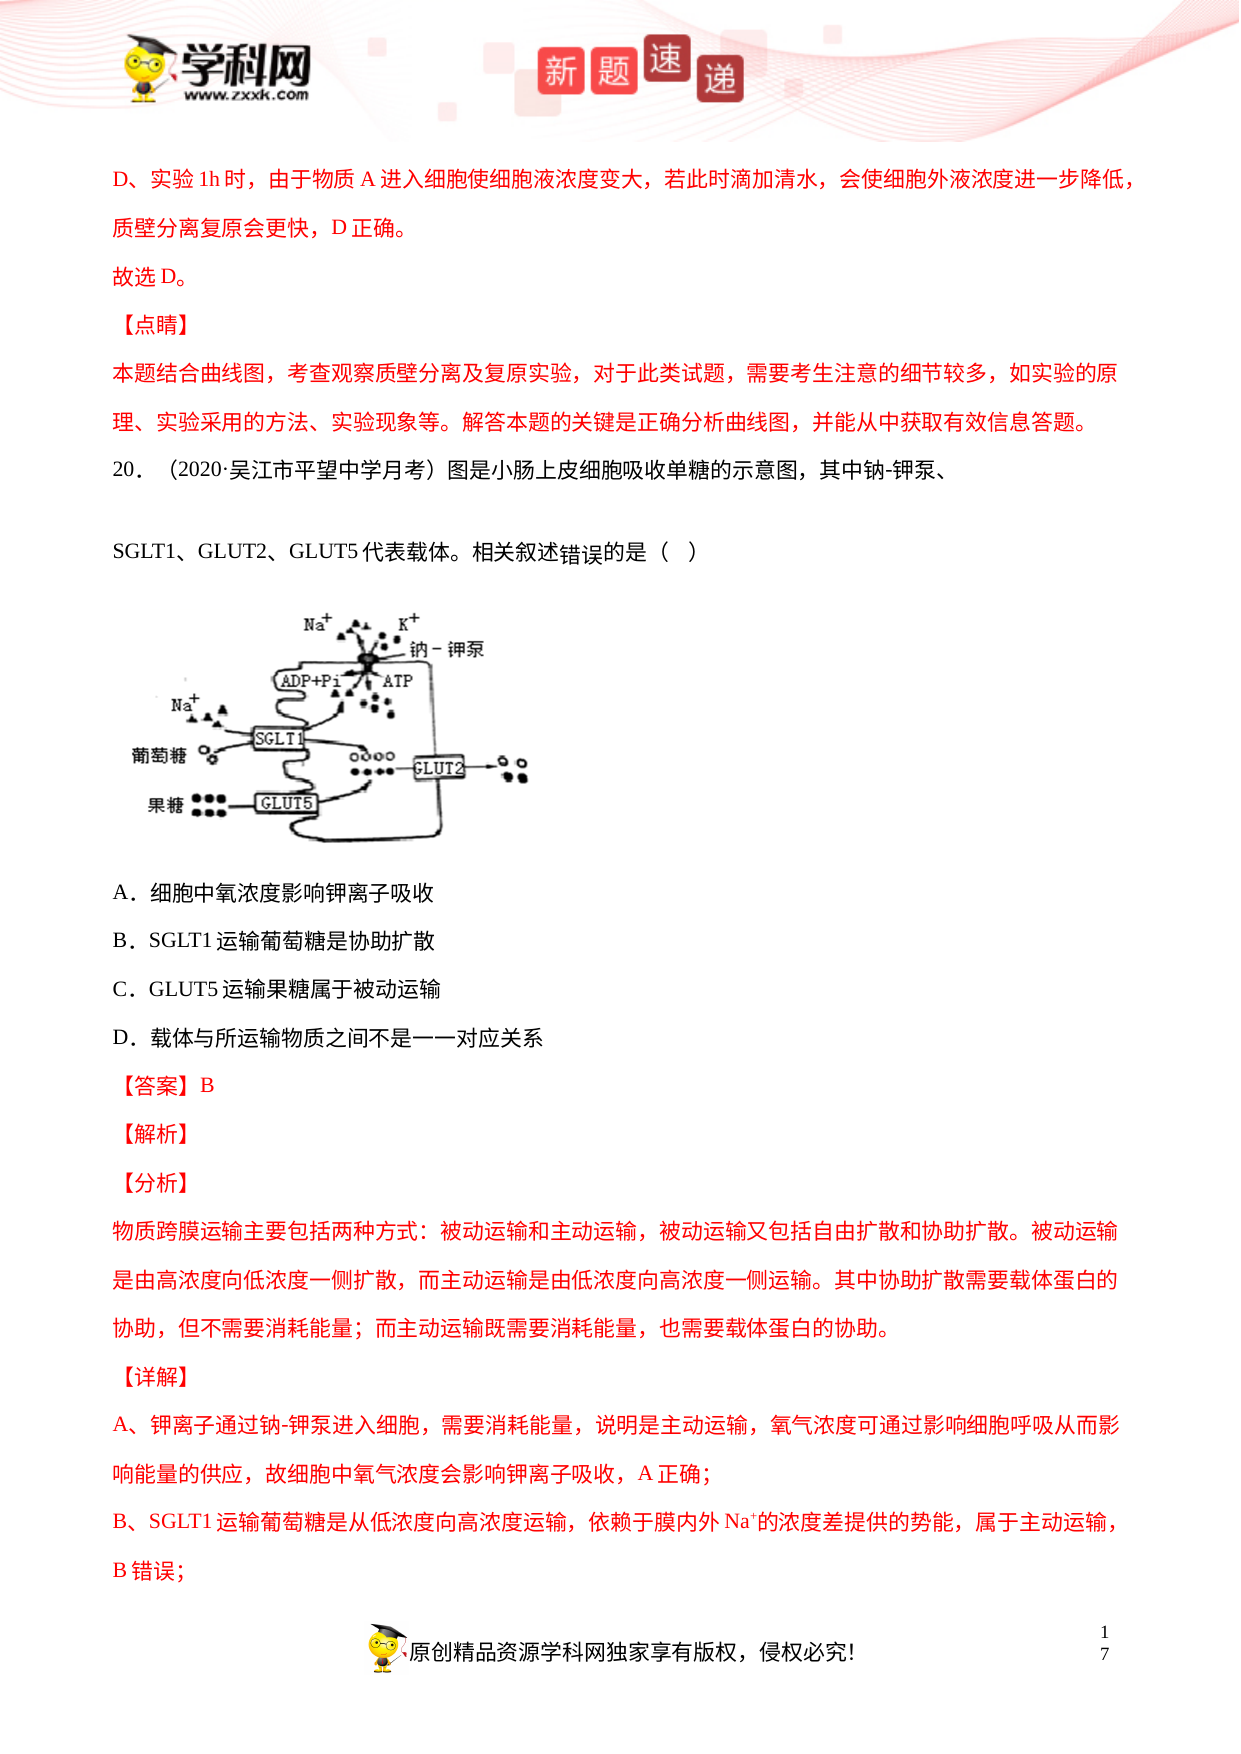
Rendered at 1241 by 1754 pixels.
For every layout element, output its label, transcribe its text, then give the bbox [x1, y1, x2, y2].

text D、实验1h时，由于物质A进入细胞使细胞液浓度变大，若此时滴加清水，会使细胞外液浓度进一步降低，质壁分离复原会更快，D正确。 [112, 162, 1128, 243]
text B．SGLT1运输葡萄糖是协助扩散 [112, 923, 1128, 956]
text 【解析】 [112, 1117, 1128, 1149]
text D．载体与所运输物质之间不是一一对应关系 [112, 1020, 1128, 1053]
text 【分析】 [112, 1165, 1128, 1198]
picture [0, 0, 1239, 142]
text 本题结合曲线图，考查观察质壁分离及复原实验，对于此类试题，需要考生注意的细节较多，如实验的原理、实验采用的方法、实验现象等。解答本题的关键是正确分析曲线图，并能从中获取有效信息答题。 [112, 356, 1128, 437]
text A．细胞中氧浓度影响钾离子吸收 [112, 875, 1128, 908]
text B、SGLT1运输葡萄糖是从低浓度向高浓度运输，依赖于膜内外Na+的浓度差提供的势能，属于主动运输，B错误； [112, 1505, 1128, 1586]
picture [363, 1621, 409, 1675]
text 【点睛】 [112, 307, 1128, 340]
picture [112, 609, 549, 856]
text A、钾离子通过钠-钾泵进入细胞，需要消耗能量，说明是主动运输，氧气浓度可通过影响细胞呼吸从而影响能量的供应，故细胞中氧气浓度会影响钾离子吸收，A正确； [112, 1408, 1128, 1489]
text 20．（2020·吴江市平望中学月考）图是小肠上皮细胞吸收单糖的示意图，其中钠-钾泵、SGLT1、GLUT2、GLUT5代表载体。相关叙述错误的是（ ） [112, 453, 1128, 583]
text 物质跨膜运输主要包括两种方式：被动运输和主动运输，被动运输又包括自由扩散和协助扩散。被动运输是由高浓度向低浓度一侧扩散，而主动运输是由低浓度向高浓度一侧运输。其中协助扩散需要载体蛋白的协助，但不需要消耗能量；而主动运输既需要消耗能量，也需要载体蛋白的协助。 [112, 1213, 1128, 1343]
text 【详解】 [112, 1359, 1128, 1392]
text 故选D。 [112, 259, 1128, 292]
text 【答案】B [112, 1068, 1128, 1101]
text C．GLUT5运输果糖属于被动运输 [112, 972, 1128, 1004]
